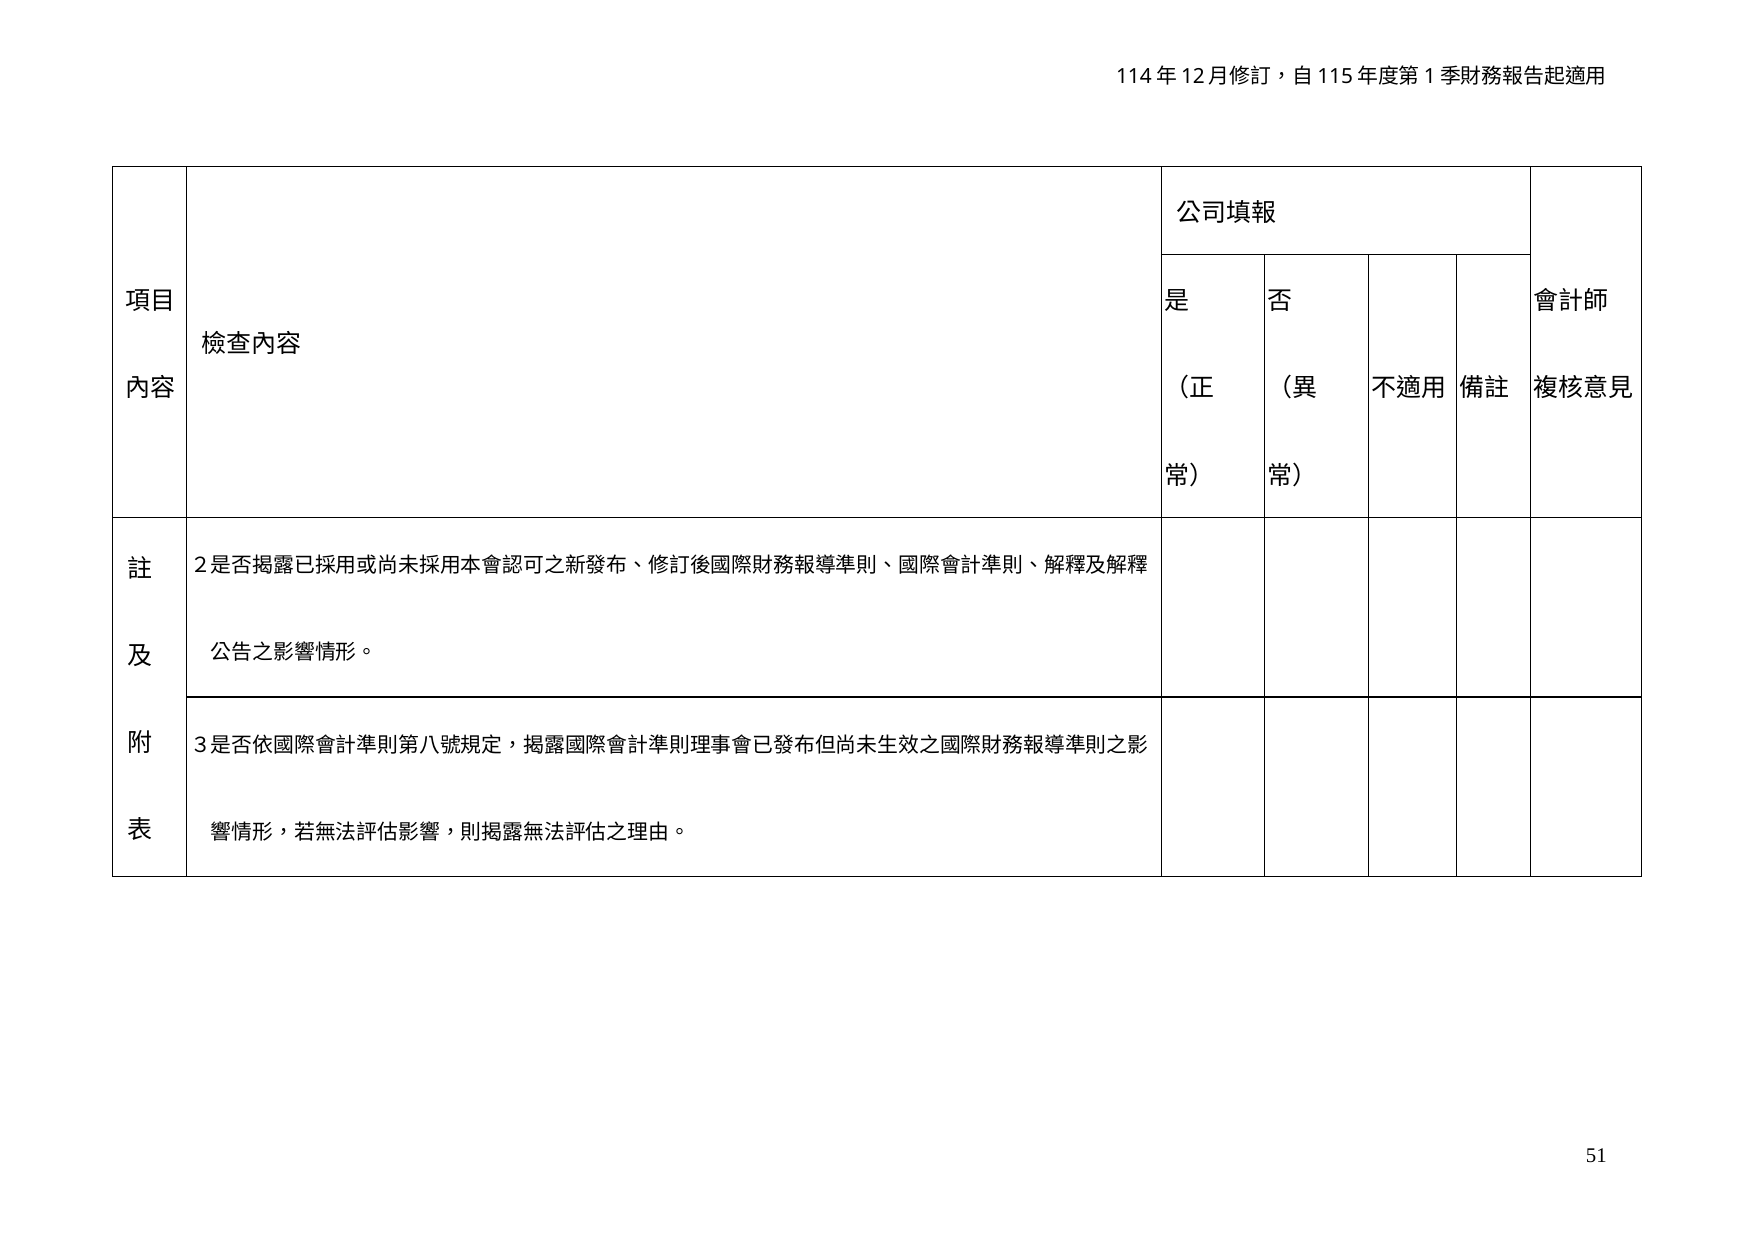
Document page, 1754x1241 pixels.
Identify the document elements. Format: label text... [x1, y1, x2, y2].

table_cell [1162, 698, 1264, 876]
table_cell [1369, 518, 1456, 696]
table_header 項目內容 [113, 167, 186, 517]
table_header 檢查內容 [187, 167, 1161, 517]
table_cell 附註及附表 [113, 518, 186, 876]
table_cell [1265, 698, 1368, 876]
table_cell [1531, 698, 1641, 876]
table_cell [1162, 518, 1264, 696]
table_cell ２是否揭露已採用或尚未採用本會認可之新發布、修訂後國際財務報導準則、國際會計準則、解釋及解釋公告之影響情形。 [187, 518, 1161, 696]
table_cell [1457, 518, 1530, 696]
table_cell 備註 [1457, 255, 1530, 517]
table_header 公司填報 [1162, 167, 1530, 254]
table_cell [1531, 518, 1641, 696]
table_cell [1265, 518, 1368, 696]
table_cell ３是否依國際會計準則第八號規定，揭露國際會計準則理事會已發布但尚未生效之國際財務報導準則之影響情形，若無法評估影響，則揭露無法評估之理由。 [187, 698, 1161, 876]
table_cell [1457, 698, 1530, 876]
table_header 會計師 複核意見 [1531, 167, 1641, 517]
table_cell [1369, 698, 1456, 876]
table_cell 否 （異常） [1265, 255, 1368, 517]
table_cell 是 （正常） [1162, 255, 1264, 517]
table_cell 不適用 [1369, 255, 1456, 517]
